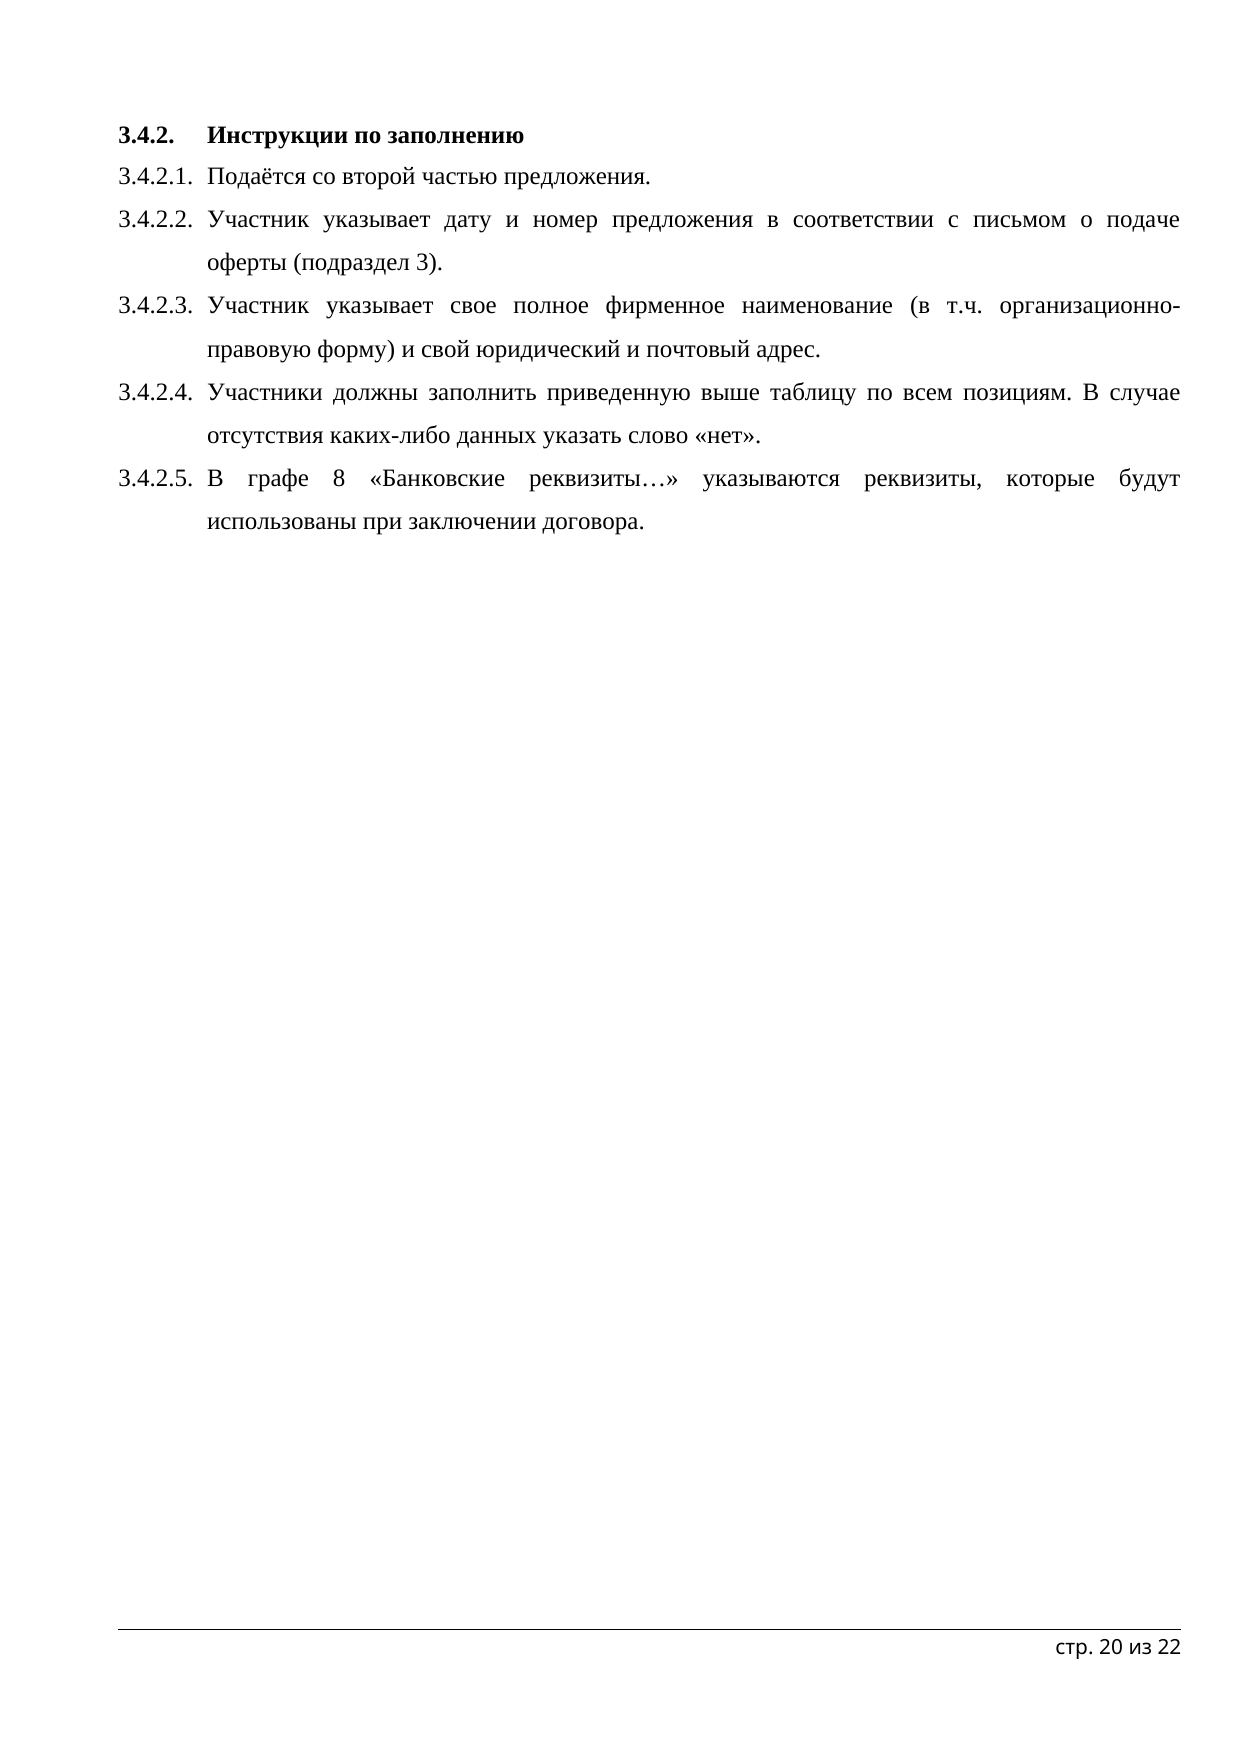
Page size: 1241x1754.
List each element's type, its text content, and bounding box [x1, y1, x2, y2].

list В графе 8 «Банковские реквизиты…» указываются реквизиты, которые будут использованы при заключении договора. [118, 463, 1181, 535]
list Участник указывает свое полное фирменное наименование (в т.ч. организационно-правовую форму) и свой юридический и почтовый адрес. [118, 291, 1181, 362]
list Инструкции по заполнению [118, 120, 1181, 149]
list Участник указывает дату и номер предложения в соответствии с письмом о подаче оферты (подраздел 3). [118, 204, 1181, 276]
list Подаётся со второй частью предложения. [118, 161, 1181, 190]
list Участники должны заполнить приведенную выше таблицу по всем позициям. В случае отсутствия каких-либо данных указать слово «нет». [118, 377, 1181, 449]
